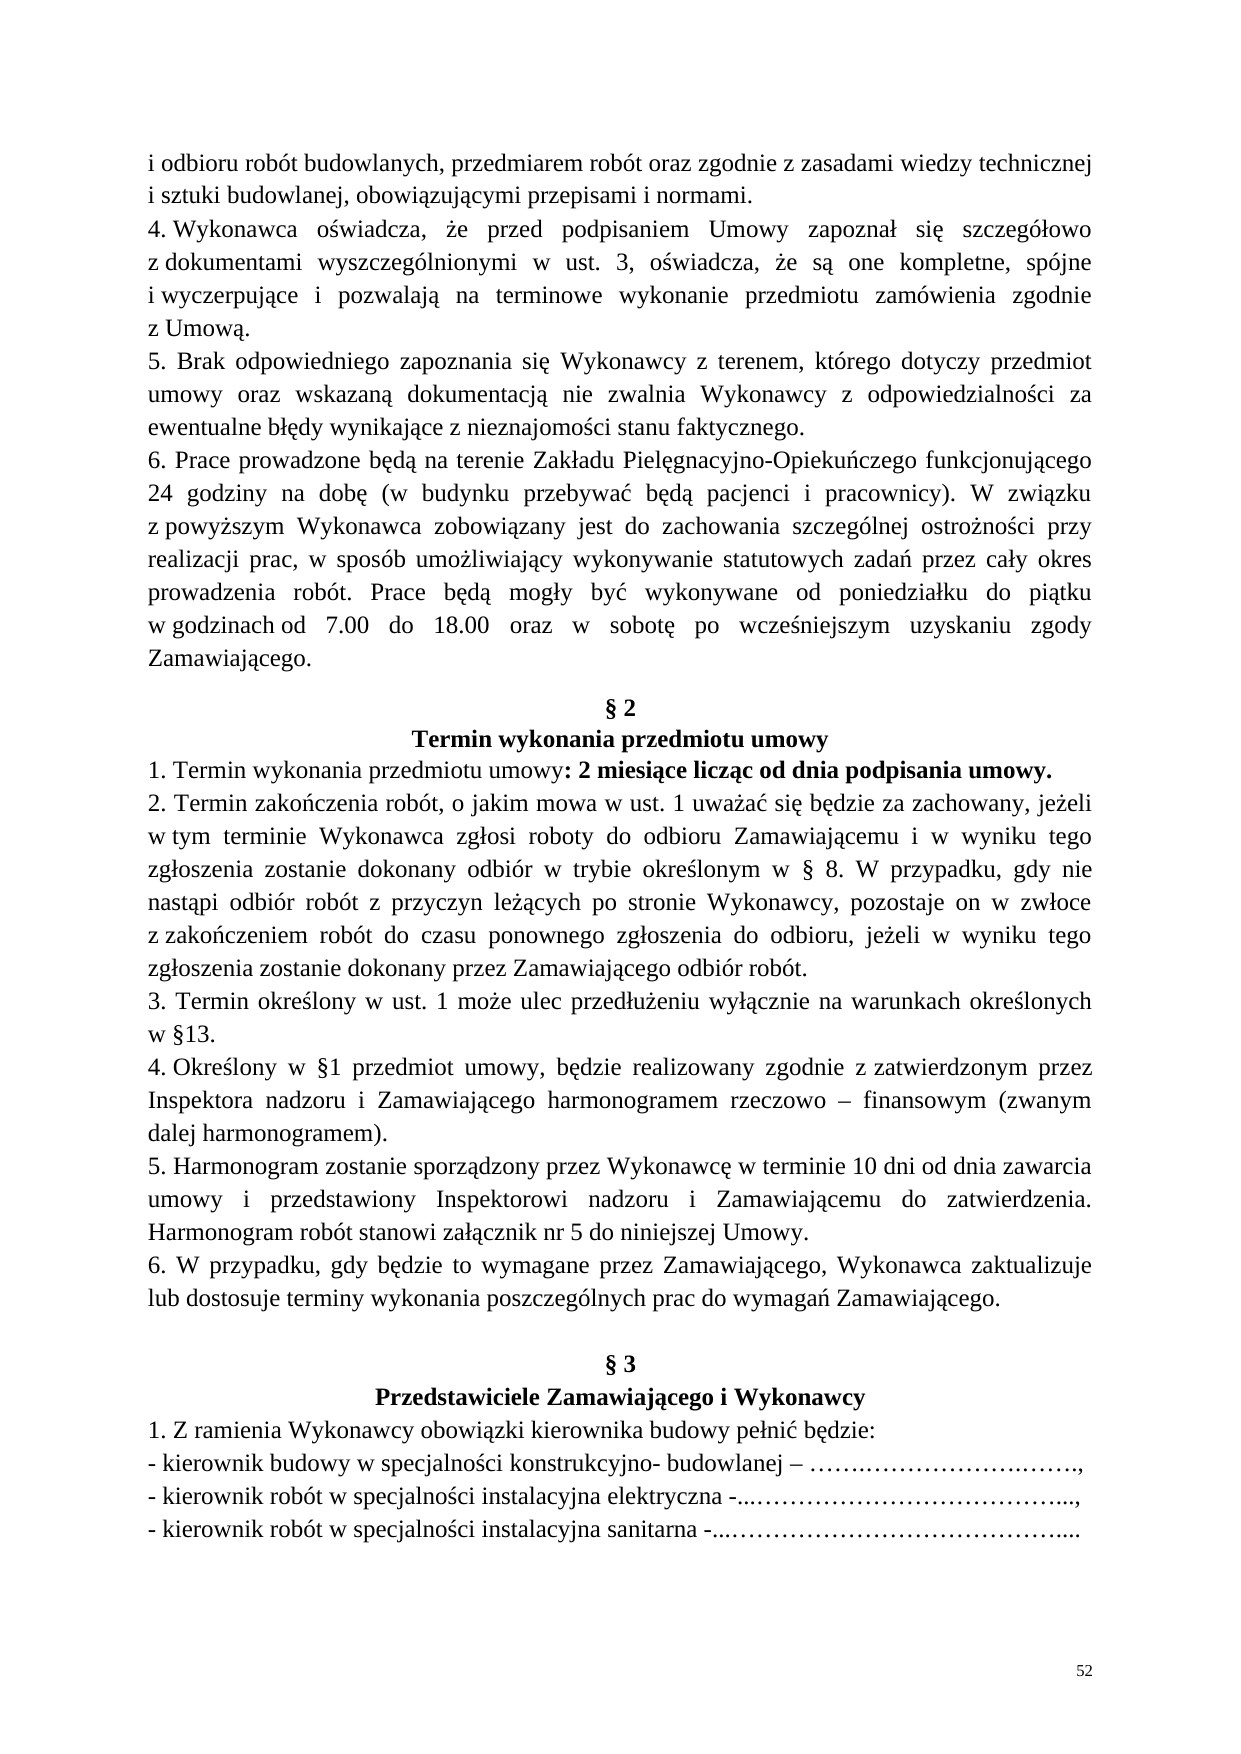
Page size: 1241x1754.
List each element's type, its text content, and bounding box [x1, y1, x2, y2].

text Termin wykonania przedmiotu umowy [148, 724, 1093, 752]
text - kierownik robót w specjalności instalacyjna sanitarna -...………………………………….... [148, 1514, 1093, 1543]
text Przedstawiciele Zamawiającego i Wykonawcy [148, 1382, 1093, 1411]
text § 3 [148, 1349, 1093, 1378]
text 2. Termin zakończenia robót, o jakim mowa w ust. 1 uważać się będzie za zachowany, jeżeli w tym terminie Wykonawca zgłosi roboty do odbioru Zamawiającemu i w wyniku tego zgłoszenia zostanie dokonany odbiór w trybie określonym w § 8. W przypadku, gdy nie nastąpi odbiór robót z przyczyn leżących po stronie Wykonawcy, pozostaje on w zwłoce z zakończeniem robót do czasu ponownego zgłoszenia do odbioru, jeżeli w wyniku tego zgłoszenia zostanie dokonany przez Zamawiającego odbiór robót. [148, 788, 1093, 982]
text 1. Termin wykonania przedmiotu umowy: 2 miesiące licząc od dnia podpisania umowy. [148, 755, 1093, 783]
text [148, 148, 1093, 209]
text 5. Harmonogram zostanie sporządzony przez Wykonawcę w terminie 10 dni od dnia zawarcia umowy i przedstawiony Inspektorowi nadzoru i Zamawiającemu do zatwierdzenia. Harmonogram robót stanowi załącznik nr 5 do niniejszej Umowy. [148, 1151, 1093, 1246]
text - kierownik budowy w specjalności konstrukcyjno- budowlanej – …….……………….……., [148, 1448, 1093, 1477]
text 5. Brak odpowiedniego zapoznania się Wykonawcy z terenem, którego dotyczy przedmiot umowy oraz wskazaną dokumentacją nie zwalnia Wykonawcy z odpowiedzialności za ewentualne błędy wynikające z nieznajomości stanu faktycznego. [148, 346, 1093, 441]
text 4. Określony w §1 przedmiot umowy, będzie realizowany zgodnie z zatwierdzonym przez Inspektora nadzoru i Zamawiającego harmonogramem rzeczowo – finansowym (zwanym dalej harmonogramem). [148, 1052, 1093, 1147]
text 1. Z ramienia Wykonawcy obowiązki kierownika budowy pełnić będzie: [148, 1415, 1093, 1444]
text 4. Wykonawca oświadcza, że przed podpisaniem Umowy zapoznał się szczegółowo z dokumentami wyszczególnionymi w ust. 3, oświadcza, że są one kompletne, spójne i wyczerpujące i pozwalają na terminowe wykonanie przedmiotu zamówienia zgodnie z Umową. [148, 214, 1093, 341]
text 3. Termin określony w ust. 1 może ulec przedłużeniu wyłącznie na warunkach określonych w §13. [148, 986, 1093, 1048]
text - kierownik robót w specjalności instalacyjna elektryczna -...………………………………..., [148, 1481, 1093, 1510]
text 6. W przypadku, gdy będzie to wymagane przez Zamawiającego, Wykonawca zaktualizuje lub dostosuje terminy wykonania poszczególnych prac do wymagań Zamawiającego. [148, 1250, 1093, 1312]
text 6. Prace prowadzone będą na terenie Zakładu Pielęgnacyjno-Opiekuńczego funkcjonującego 24 godziny na dobę (w budynku przebywać będą pacjenci i pracownicy). W związku z powyższym Wykonawca zobowiązany jest do zachowania szczególnej ostrożności przy realizacji prac, w sposób umożliwiający wykonywanie statutowych zadań przez cały okres prowadzenia robót. Prace będą mogły być wykonywane od poniedziałku do piątku w godzinach od 7.00 do 18.00 oraz w sobotę po wcześniejszym uzyskaniu zgody Zamawiającego. [148, 445, 1093, 672]
text § 2 [148, 693, 1093, 721]
